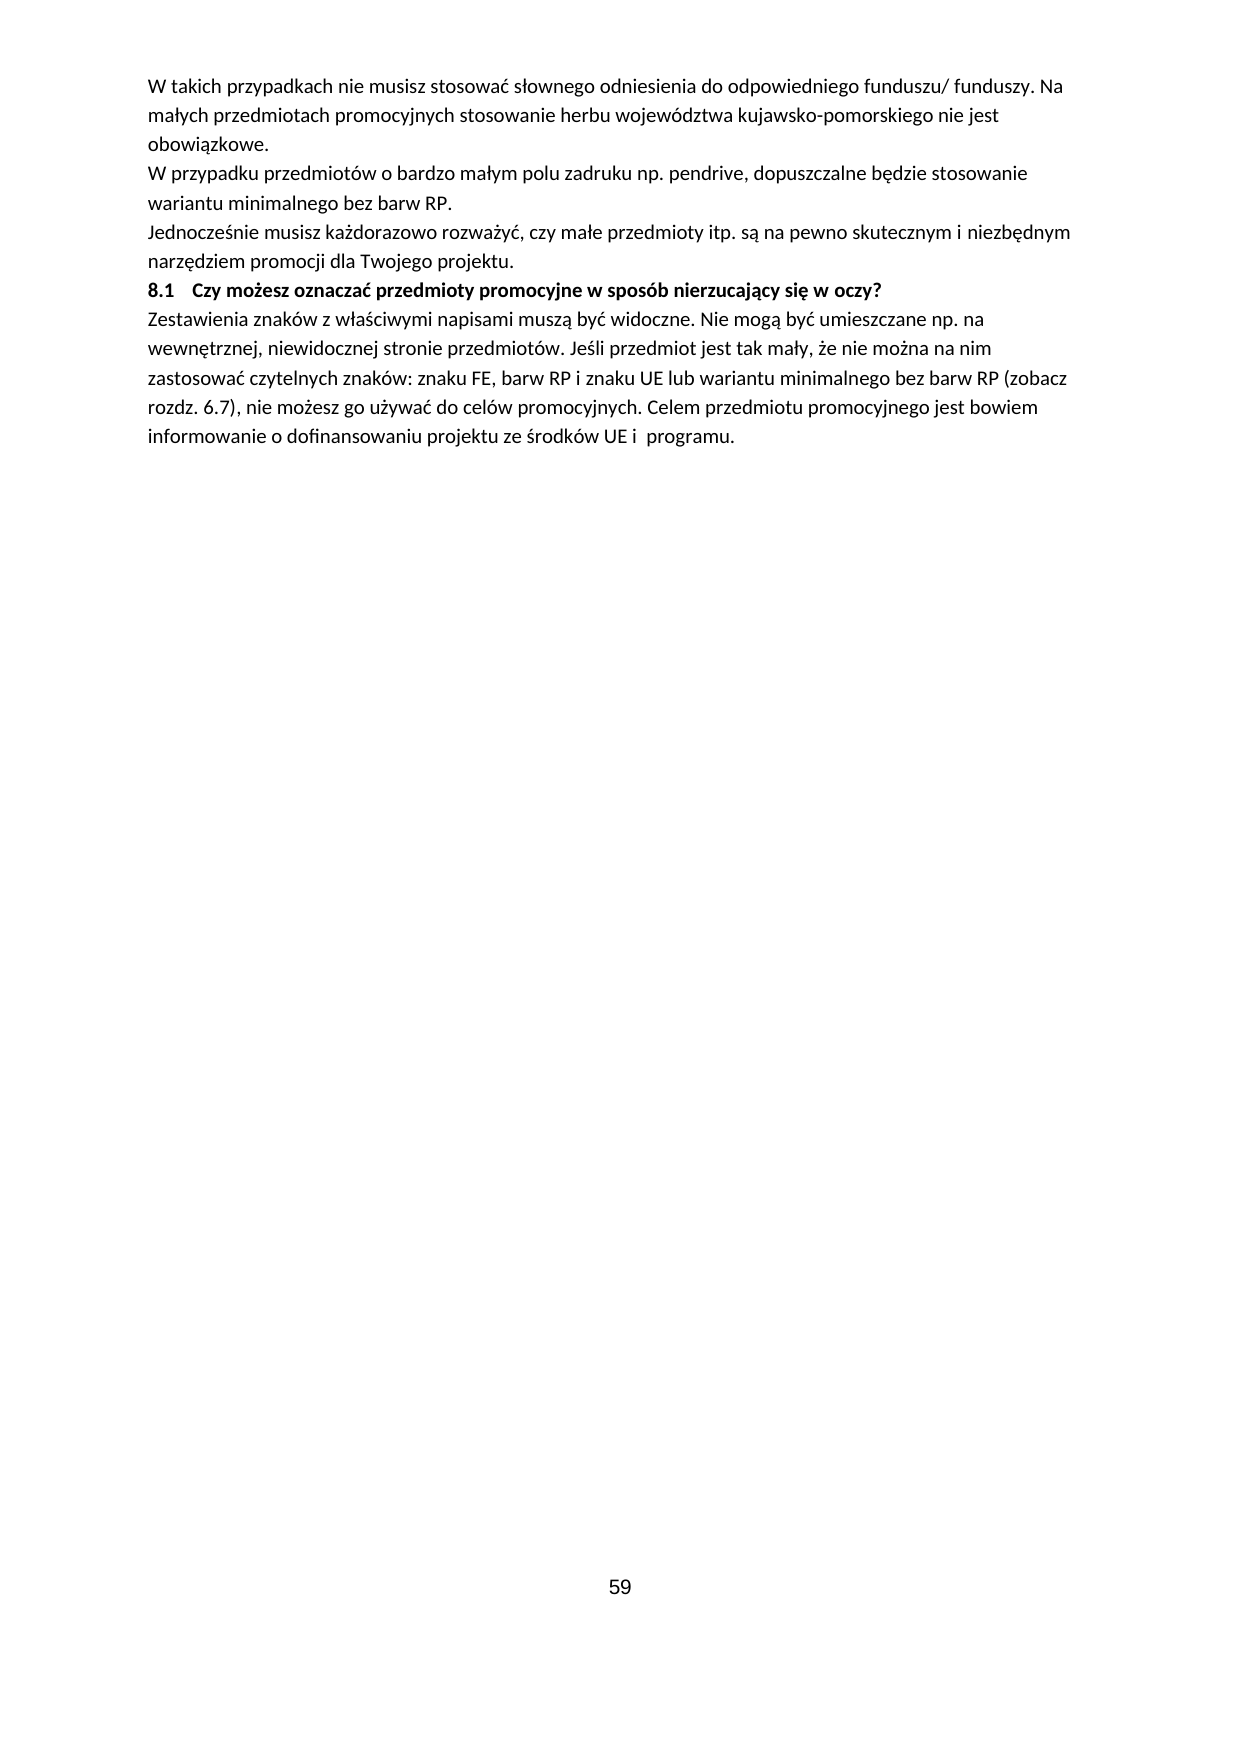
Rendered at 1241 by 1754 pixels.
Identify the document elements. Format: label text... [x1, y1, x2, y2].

list Czy możesz oznaczać przedmioty promocyjne w sposób nierzucający się w oczy? [148, 277, 1093, 303]
text W takich przypadkach nie musisz stosować słownego odniesienia do odpowiedniego funduszu/ funduszy. Na małych przedmiotach promocyjnych stosowanie herbu województwa kujawsko-pomorskiego nie jest obowiązkowe. [148, 73, 1093, 157]
text Zestawienia znaków z właściwymi napisami muszą być widoczne. Nie mogą być umieszczane np. na wewnętrznej, niewidocznej stronie przedmiotów. Jeśli przedmiot jest tak mały, że nie można na nim zastosować czytelnych znaków: znaku FE, barw RP i znaku UE lub wariantu minimalnego bez barw RP (zobacz rozdz. 6.7), nie możesz go używać do celów promocyjnych. Celem przedmiotu promocyjnego jest bowiem informowanie o dofinansowaniu projektu ze środków UE i programu. [148, 306, 1093, 448]
text W przypadku przedmiotów o bardzo małym polu zadruku np. pendrive, dopuszczalne będzie stosowanie wariantu minimalnego bez barw RP. [148, 161, 1093, 215]
text Jednocześnie musisz każdorazowo rozważyć, czy małe przedmioty itp. są na pewno skutecznym i niezbędnym narzędziem promocji dla Twojego projektu. [148, 219, 1093, 273]
